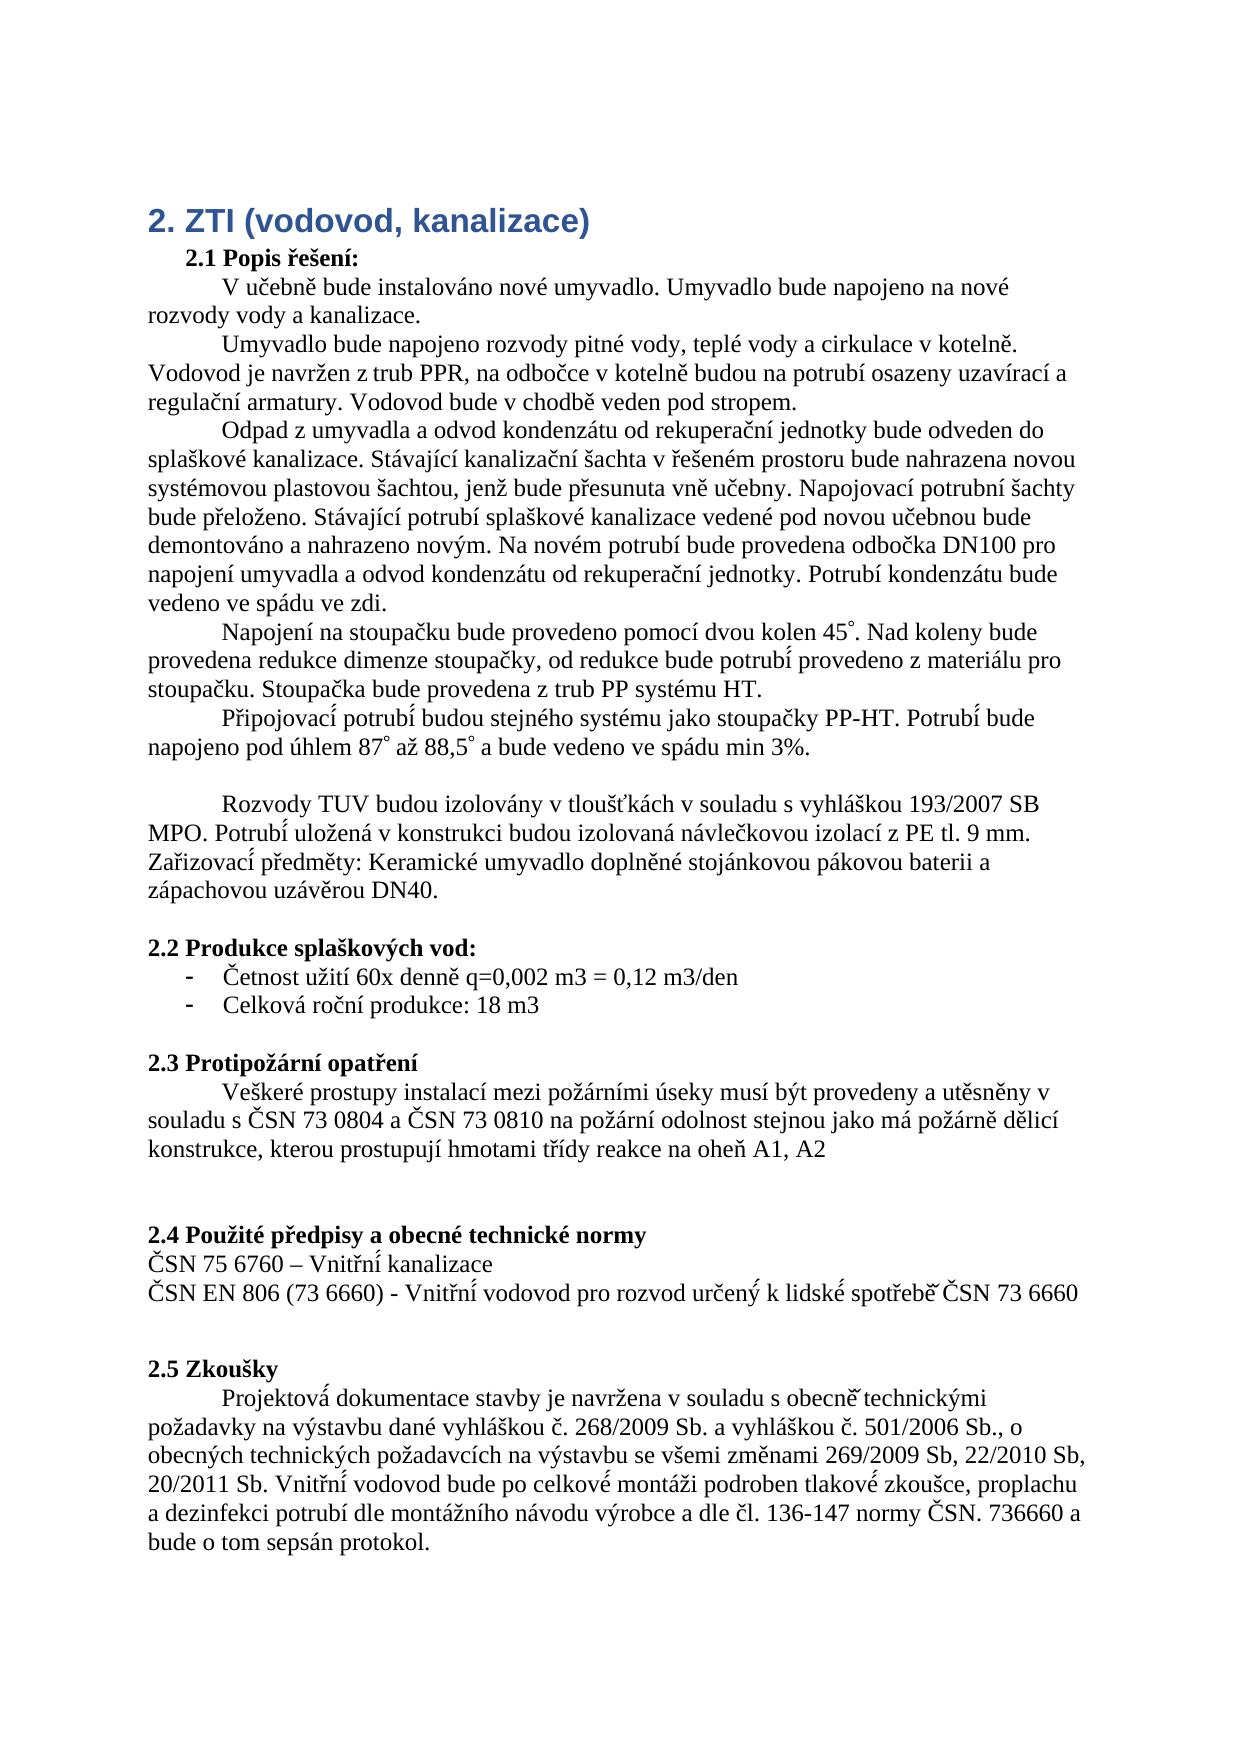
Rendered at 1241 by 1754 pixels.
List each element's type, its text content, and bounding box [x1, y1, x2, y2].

text Projektová́ dokumentace stavby je navržena v souladu s obecně̌ technickými požadavky na výstavbu dané vyhláškou č. 268/2009 Sb. a vyhláškou č. 501/2006 Sb., o obecných technických požadavcích na výstavbu se všemi změnami 269/2009 Sb, 22/2010 Sb, 20/2011 Sb. Vnitřní́ vodovod bude po celkové́ montáži podroben tlakové́ zkoušce, proplachu a dezinfekci potrubí dle montážního návodu výrobce a dle čl. 136-147 normy ČSN. 736660 a bude o tom sepsán protokol. [148, 1383, 1093, 1556]
text Napojení na stoupačku bude provedeno pomocí dvou kolen 45. Nad koleny bude provedena redukce dimenze stoupačky, od redukce bude potrubí́ provedeno z materiálu pro stoupačku. Stoupačka bude provedena z trub PP systému HT. [148, 617, 1093, 703]
list Zkoušky [148, 1354, 1093, 1383]
text 2.1 Popis řešení: [185, 243, 1093, 272]
text Rozvody TUV budou izolovány v tloušťkách v souladu s vyhláškou 193/2007 SB MPO. Potrubí́ uložená v konstrukci budou izolovaná návlečkovou izolací z PE tl. 9 mm. [148, 789, 1093, 847]
text V učebně bude instalováno nové umyvadlo. Umyvadlo bude napojeno na nové rozvody vody a kanalizace. [148, 272, 1093, 329]
text 2.2 Produkce splaškových vod: [148, 933, 1093, 962]
text 2.4 Použité předpisy a obecné technické normy [148, 1220, 1093, 1249]
text Zařizovací́ předměty: Keramické umyvadlo doplněné stojánkovou pákovou baterii a zápachovou uzávěrou DN40. [148, 847, 1093, 904]
text Připojovací́ potrubí́ budou stejného systému jako stoupačky PP-HT. Potrubí́ bude napojeno pod úhlem 87 až 88,5 a bude vedeno ve spádu min 3%. [148, 703, 1093, 760]
text Odpad z umyvadla a odvod kondenzátu od rekuperační jednotky bude odveden do splaškové kanalizace. Stávající kanalizační šachta v řešeném prostoru bude nahrazena novou systémovou plastovou šachtou, jenž bude přesunuta vně učebny. Napojovací potrubní šachty bude přeloženo. Stávající potrubí splaškové kanalizace vedené pod novou učebnou bude demontováno a nahrazeno novým. Na novém potrubí bude provedena odbočka DN100 pro napojení umyvadla a odvod kondenzátu od rekuperační jednotky. Potrubí kondenzátu bude vedeno ve spádu ve zdi. [148, 415, 1093, 617]
text Umyvadlo bude napojeno rozvody pitné vody, teplé vody a cirkulace v kotelně. Vodovod je navržen z trub PPR, na odbočce v kotelně budou na potrubí osazeny uzavírací a regulační armatury. Vodovod bude v chodbě veden pod stropem. [148, 329, 1093, 415]
list Četnost užití 60x denně q=0,002 m3 = 0,12 m3/den [185, 962, 1093, 990]
text ČSN 75 6760 – Vnitřní́ kanalizace ČSN EN 806 (73 6660) - Vnitřní́ vodovod pro rozvod určený́ k lidské́ spotřebě̌ ČSN 73 6660 [148, 1249, 1093, 1307]
subtitle 2. ZTI (vodovod, kanalizace) [148, 201, 1093, 240]
list Celková roční produkce: 18 m3 [185, 990, 1093, 1019]
text Veškeré prostupy instalací mezi požárními úseky musí být provedeny a utěsněny v souladu s ČSN 73 0804 a ČSN 73 0810 na požární odolnost stejnou jako má požárně dělicí konstrukce, kterou prostupují hmotami třídy reakce na oheň A1, A2 [148, 1077, 1093, 1163]
text 2.3 Protipožární opatření [148, 1048, 1093, 1077]
